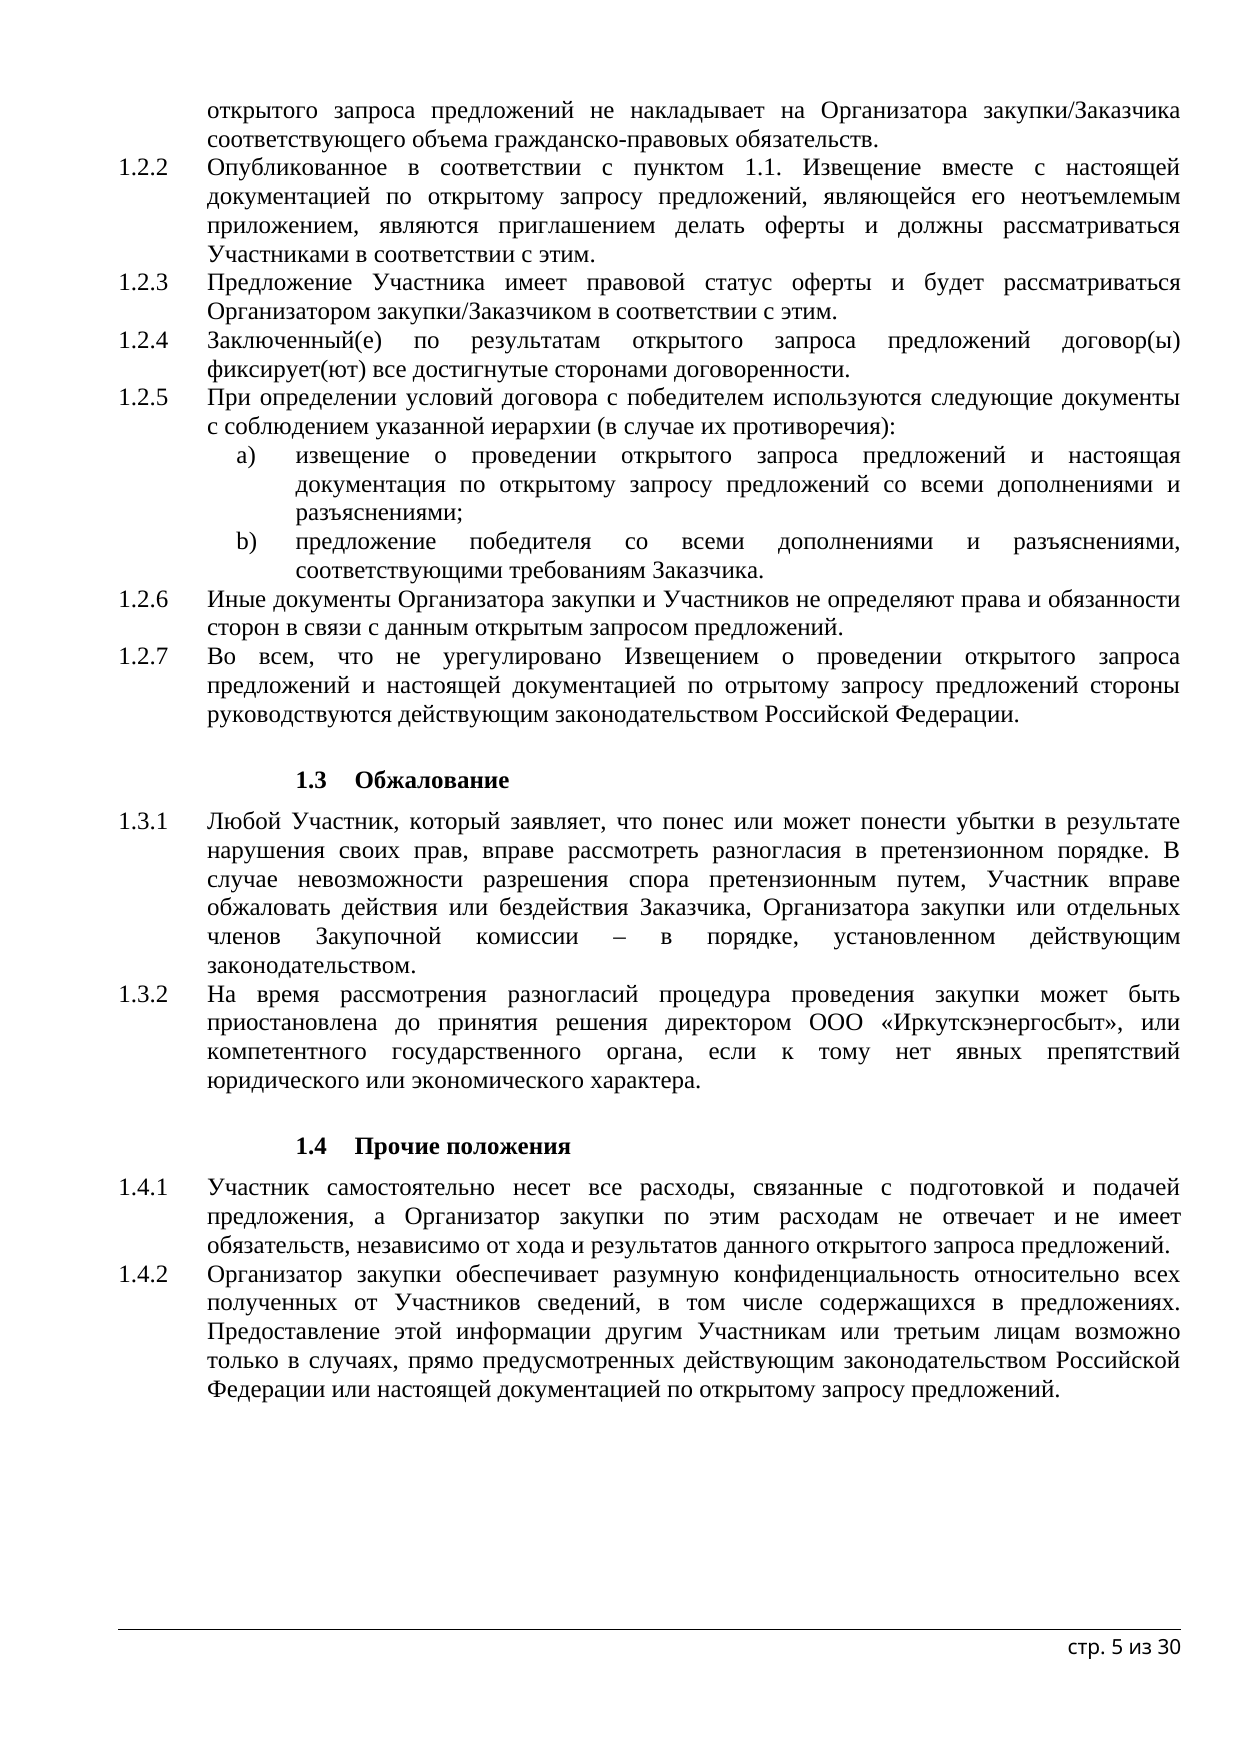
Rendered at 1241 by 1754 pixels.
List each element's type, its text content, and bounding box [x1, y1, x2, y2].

text Заключенный(е) по результатам открытого запроса предложений договор(ы) фиксирует(ют) все достигнутые сторонами договоренности. [118, 325, 1181, 382]
subtitle Прочие положения [236, 1131, 1181, 1160]
subtitle Обжалование [236, 765, 1181, 794]
text извещение о проведении открытого запроса предложений и настоящая документация по открытому запросу предложений со всеми дополнениями и разъяснениями; [236, 440, 1181, 526]
text Организатор закупки обеспечивает разумную конфиденциальность относительно всех полученных от Участников сведений, в том числе содержащихся в предложениях. Предоставление этой информации другим Участникам или третьим лицам возможно только в случаях, прямо предусмотренных действующим законодательством Российской Федерации или настоящей документацией по открытому запросу предложений. [118, 1259, 1181, 1402]
text На время рассмотрения разногласий процедура проведения закупки может быть приостановлена до принятия решения директором ООО «Иркутскэнергосбыт», или компетентного государственного органа, если к тому нет явных препятствий юридического или экономического характера. [118, 979, 1181, 1094]
text Опубликованное в соответствии с пунктом 1.1. Извещение вместе с настоящей документацией по открытому запросу предложений, являющейся его неотъемлемым приложением, являются приглашением делать оферты и должны рассматриваться Участниками в соответствии с этим. [118, 152, 1181, 267]
text предложение победителя со всеми дополнениями и разъяснениями, соответствующими требованиям Заказчика. [236, 526, 1181, 584]
text Предложение Участника имеет правовой статус оферты и будет рассматриваться Организатором закупки/Заказчиком в соответствии с этим. [118, 267, 1181, 325]
text Любой Участник, который заявляет, что понес или может понести убытки в результате нарушения своих прав, вправе рассмотреть разногласия в претензионном порядке. В случае невозможности разрешения спора претензионным путем, Участник вправе обжаловать действия или бездействия Заказчика, Организатора закупки или отдельных членов Закупочной комиссии – в порядке, установленном действующим законодательством. [118, 806, 1181, 979]
text Во всем, что не урегулировано Извещением о проведении открытого запроса предложений и настоящей документацией по отрытому запросу предложений стороны руководствуются действующим законодательством Российской Федерации. [118, 641, 1181, 727]
text Иные документы Организатора закупки и Участников не определяют права и обязанности сторон в связи с данным открытым запросом предложений. [118, 584, 1181, 641]
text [118, 95, 1181, 152]
text Участник самостоятельно несет все расходы, связанные с подготовкой и подачей предложения, а Организатор закупки по этим расходам не отвечает и не имеет обязательств, независимо от хода и результатов данного открытого запроса предложений. [118, 1172, 1181, 1259]
text При определении условий договора с победителем используются следующие документы с соблюдением указанной иерархии (в случае их противоречия): [118, 382, 1181, 440]
